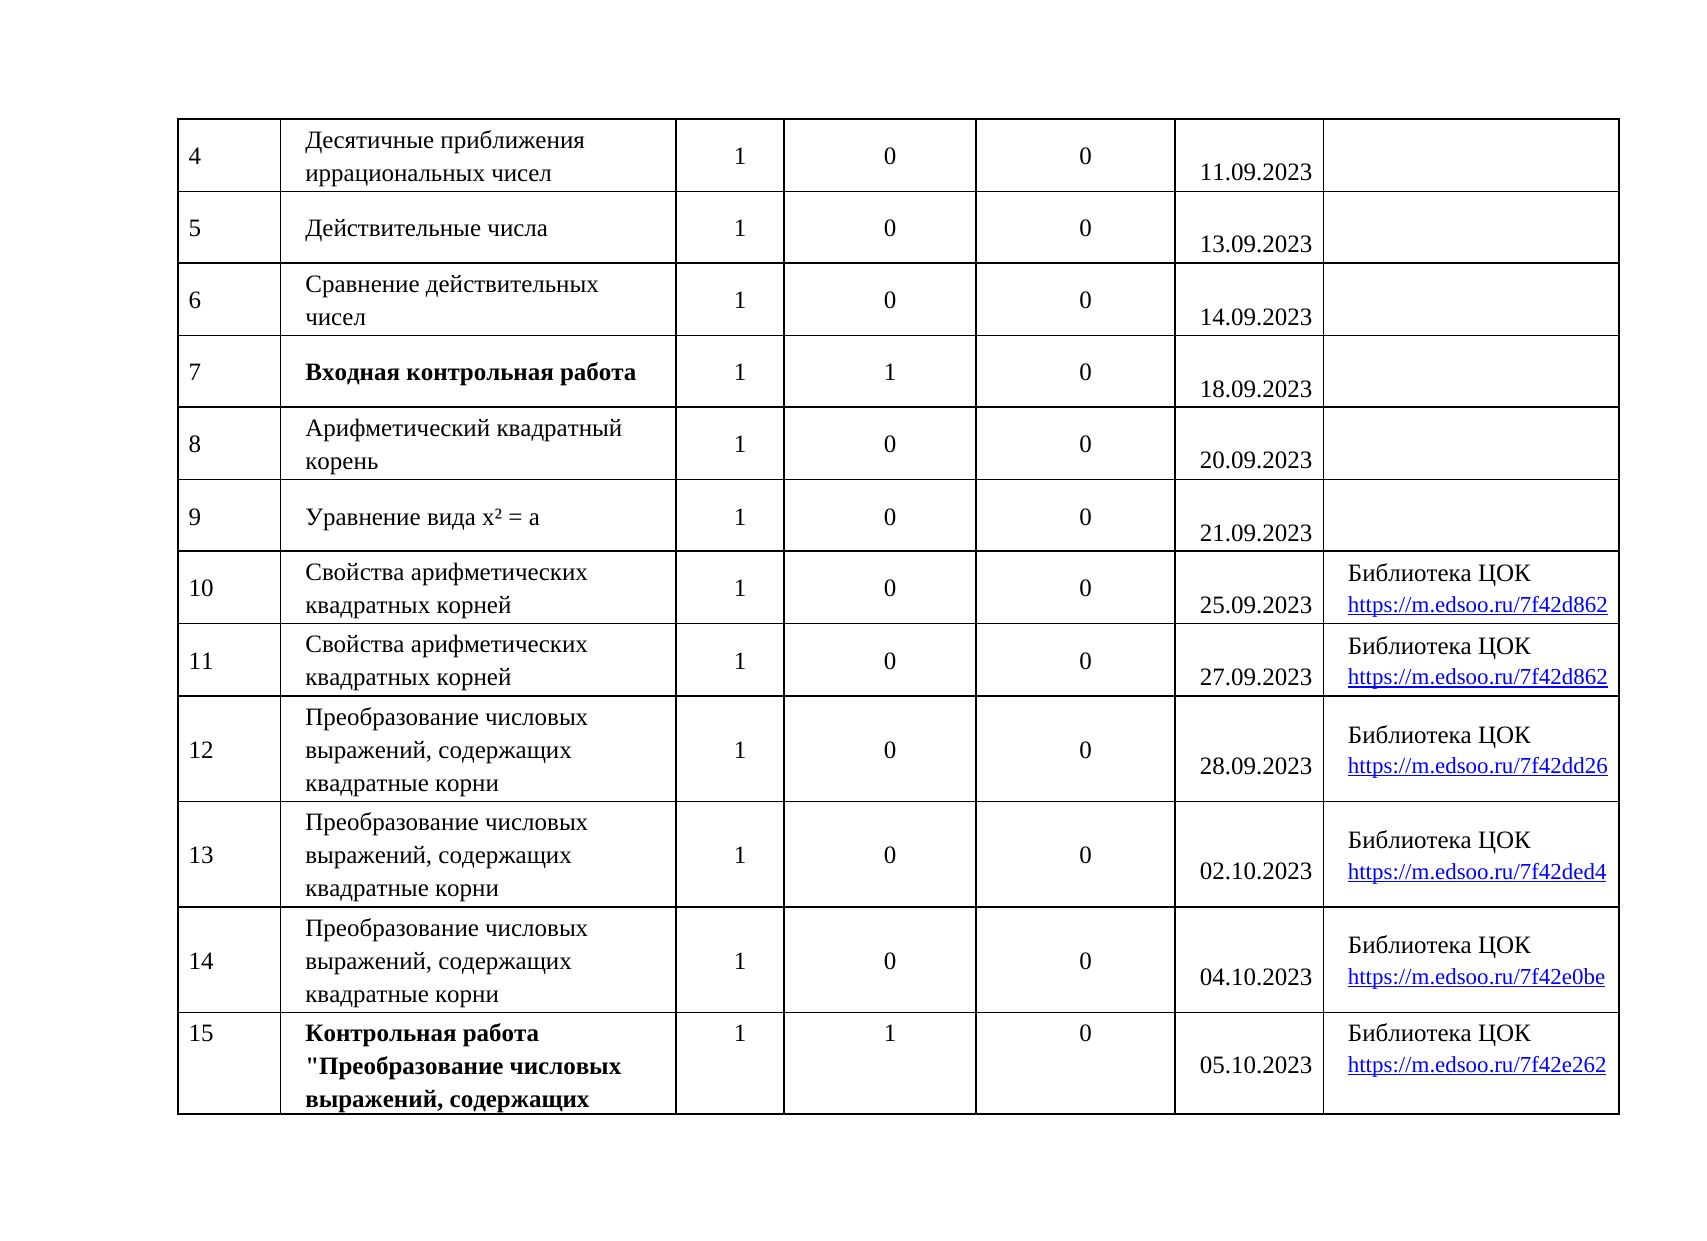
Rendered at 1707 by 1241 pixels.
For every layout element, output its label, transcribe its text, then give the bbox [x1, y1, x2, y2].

table_cell 9 [179, 480, 280, 550]
table_cell 0 [785, 120, 975, 191]
table_cell 14 [179, 908, 280, 1011]
table_cell 02.10.2023 [1176, 802, 1323, 906]
table_cell [1324, 480, 1618, 550]
table_cell 7 [179, 336, 280, 406]
table_cell 0 [977, 697, 1174, 801]
table_cell 21.09.2023 [1176, 480, 1323, 550]
table_cell 6 [179, 264, 280, 334]
table_cell Уравнение вида x² = a [281, 480, 675, 550]
table_cell 0 [785, 192, 975, 262]
table_cell [1324, 264, 1618, 334]
table_cell [1324, 192, 1618, 262]
table_cell 1 [677, 264, 783, 334]
table_cell Действительные числа [281, 192, 675, 262]
table_cell 11 [179, 624, 280, 695]
table_cell 4 [179, 120, 280, 191]
table_cell 11.09.2023 [1176, 120, 1323, 191]
table_cell 0 [785, 408, 975, 479]
table_cell 25.09.2023 [1176, 552, 1323, 623]
table_cell 13.09.2023 [1176, 192, 1323, 262]
table_cell 15 [179, 1013, 280, 1113]
table_cell 05.10.2023 [1176, 1013, 1323, 1113]
table_cell Арифметический квадратный корень [281, 408, 675, 479]
table_cell 12 [179, 697, 280, 801]
table_cell 0 [785, 552, 975, 623]
table_cell 1 [785, 336, 975, 406]
table_cell 0 [785, 624, 975, 695]
table_cell 1 [677, 802, 783, 906]
table_cell Библиотека ЦОК https://m.edsoo.ru/7f42dd26 [1324, 697, 1618, 801]
table_cell Преобразование числовых выражений, содержащих квадратные корни [281, 697, 675, 801]
table_cell 0 [977, 192, 1174, 262]
table_cell 0 [977, 908, 1174, 1011]
table_cell Библиотека ЦОК https://m.edsoo.ru/7f42d862 [1324, 552, 1618, 623]
table_cell 0 [785, 908, 975, 1011]
table_cell 1 [677, 192, 783, 262]
table_cell [1324, 408, 1618, 479]
table_cell 1 [677, 120, 783, 191]
table_cell 1 [677, 1013, 783, 1113]
table_cell 1 [677, 552, 783, 623]
table_cell 1 [677, 908, 783, 1011]
table_cell 14.09.2023 [1176, 264, 1323, 334]
table_cell 1 [677, 697, 783, 801]
table_cell Свойства арифметических квадратных корней [281, 552, 675, 623]
table_cell 0 [977, 480, 1174, 550]
table_cell Сравнение действительных чисел [281, 264, 675, 334]
table_cell 27.09.2023 [1176, 624, 1323, 695]
table_cell [1324, 336, 1618, 406]
table_cell [1324, 120, 1618, 191]
table_cell 18.09.2023 [1176, 336, 1323, 406]
table_cell 0 [977, 120, 1174, 191]
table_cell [1324, 1013, 1618, 1113]
table_cell 0 [785, 480, 975, 550]
table_cell 1 [677, 408, 783, 479]
table_cell 0 [977, 802, 1174, 906]
table_cell 1 [677, 336, 783, 406]
table_cell 0 [977, 336, 1174, 406]
table_cell Входная контрольная работа [281, 336, 675, 406]
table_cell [281, 120, 675, 191]
table_cell 0 [977, 408, 1174, 479]
table_cell 1 [677, 480, 783, 550]
table_cell 10 [179, 552, 280, 623]
table_cell 0 [785, 802, 975, 906]
table_cell 0 [977, 1013, 1174, 1113]
table_cell 0 [785, 264, 975, 334]
table_cell Библиотека ЦОК https://m.edsoo.ru/7f42ded4 [1324, 802, 1618, 906]
table_cell 28.09.2023 [1176, 697, 1323, 801]
table_cell 0 [977, 552, 1174, 623]
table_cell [281, 1013, 675, 1113]
table_cell 0 [977, 264, 1174, 334]
table_cell Преобразование числовых выражений, содержащих квадратные корни [281, 908, 675, 1011]
table_cell Библиотека ЦОК https://m.edsoo.ru/7f42e0be [1324, 908, 1618, 1011]
table_cell 8 [179, 408, 280, 479]
table_cell 04.10.2023 [1176, 908, 1323, 1011]
table_cell 20.09.2023 [1176, 408, 1323, 479]
table_cell 0 [785, 697, 975, 801]
table_cell Преобразование числовых выражений, содержащих квадратные корни [281, 802, 675, 906]
table_cell 1 [677, 624, 783, 695]
table_cell 1 [785, 1013, 975, 1113]
table_cell 5 [179, 192, 280, 262]
table_cell Свойства арифметических квадратных корней [281, 624, 675, 695]
table_cell 13 [179, 802, 280, 906]
table_cell Библиотека ЦОК https://m.edsoo.ru/7f42d862 [1324, 624, 1618, 695]
table_cell 0 [977, 624, 1174, 695]
